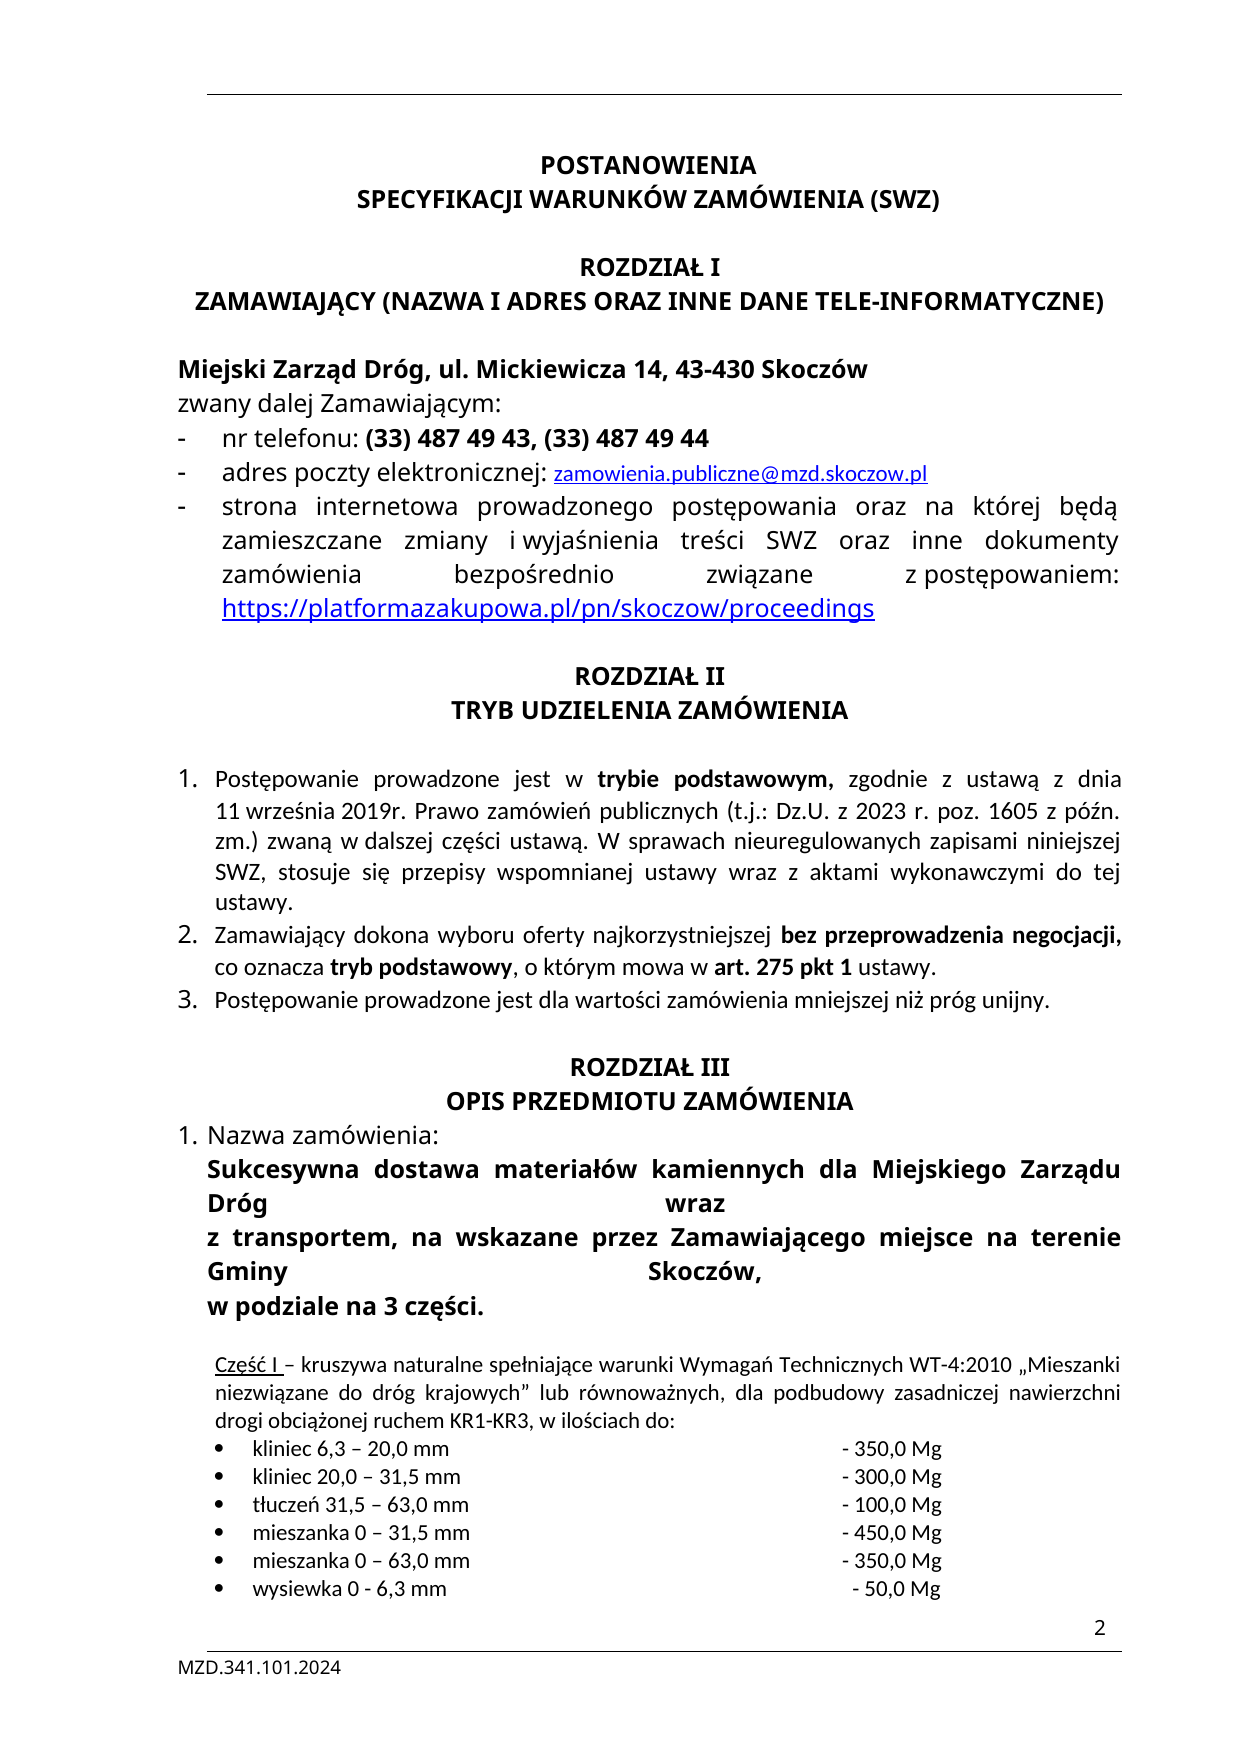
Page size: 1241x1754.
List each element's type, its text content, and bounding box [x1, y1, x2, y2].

list mieszanka 0 – - 450,0 Mg [215, 1518, 1122, 1546]
subtitle ZAMAWIAJĄCY (NAZWA I ADRES ORAZ INNE DANE TELE-INFORMATYCZNE) [177, 284, 1122, 318]
subtitle ROZDZIAŁ II [177, 659, 1122, 693]
list Sukcesywna dostawa materiałów kamiennych dla Miejskiego Zarządu Dróg wraz z transportem, na wskazane przez Zamawiającego miejsce na terenie Gminy Skoczów, w podziale na 3 części. [207, 1152, 1122, 1322]
list wysiewka 0 - - 50,0 Mg [215, 1574, 1122, 1602]
list Postępowanie prowadzone jest w trybie podstawowym, zgodnie z ustawą z dnia 11 września 2019r. Prawo zamówień publicznych (t.j.: Dz.U. z 2023 r. poz. 1605 z późn. zm.) zwaną w dalszej części ustawą. W sprawach nieuregulowanych zapisami niniejszej SWZ, stosuje się przepisy wspomnianej ustawy wraz z aktami wykonawczymi do tej ustawy. [177, 761, 1122, 917]
list Zamawiający dokona wyboru oferty najkorzystniejszej bez przeprowadzenia negocjacji, co oznacza tryb podstawowy, o którym mowa w art. 275 pkt 1 ustawy. [177, 917, 1122, 982]
list tłuczeń 31,5 – - 100,0 Mg [215, 1490, 1122, 1518]
list strona internetowa prowadzonego postępowania oraz na której będą zamieszczane zmiany i wyjaśnienia treści SWZ oraz inne dokumenty zamówienia bezpośrednio związane z postępowaniem: https://platformazakupowa.pl/pn/skoczow/proceedings [177, 488, 1119, 624]
list kliniec 20,0 – - 300,0 Mg [215, 1462, 1122, 1490]
subtitle TRYB UDZIELENIA ZAMÓWIENIA [177, 693, 1122, 727]
list mieszanka 0 – - 350,0 Mg [215, 1546, 1122, 1574]
subtitle ROZDZIAŁ I [177, 250, 1122, 284]
list Nazwa zamówienia: [177, 1118, 1166, 1152]
text zwany dalej Zamawiającym: [177, 386, 1119, 420]
list Postępowanie prowadzone jest dla wartości zamówienia mniejszej niż próg unijny. [177, 982, 1122, 1016]
list nr telefonu: (33) 487 49 43, (33) 487 49 44 [177, 420, 1119, 454]
list adres poczty elektronicznej: zamowienia.publiczne@mzd.skoczow.pl [177, 454, 1119, 488]
subtitle ROZDZIAŁ III [177, 1050, 1122, 1084]
text SPECYFIKACJI WARUNKÓW ZAMÓWIENIA (SWZ) [177, 182, 1119, 216]
text Część I – kruszywa naturalne spełniające warunki Wymagań Technicznych WT-4:2010 „Mieszanki niezwiązane do dróg krajowych” lub równoważnych, dla podbudowy zasadniczej nawierzchni drogi obciążonej ruchem KR1-KR3, w ilościach do: [215, 1350, 1122, 1434]
list kliniec 6,3 – - 350,0 Mg [215, 1434, 1122, 1462]
subtitle OPIS PRZEDMIOTU ZAMÓWIENIA [177, 1084, 1122, 1118]
text Miejski Zarząd Dróg, ul. Mickiewicza 14, 43-430 Skoczów [177, 352, 1122, 386]
text POSTANOWIENIA [177, 148, 1119, 182]
